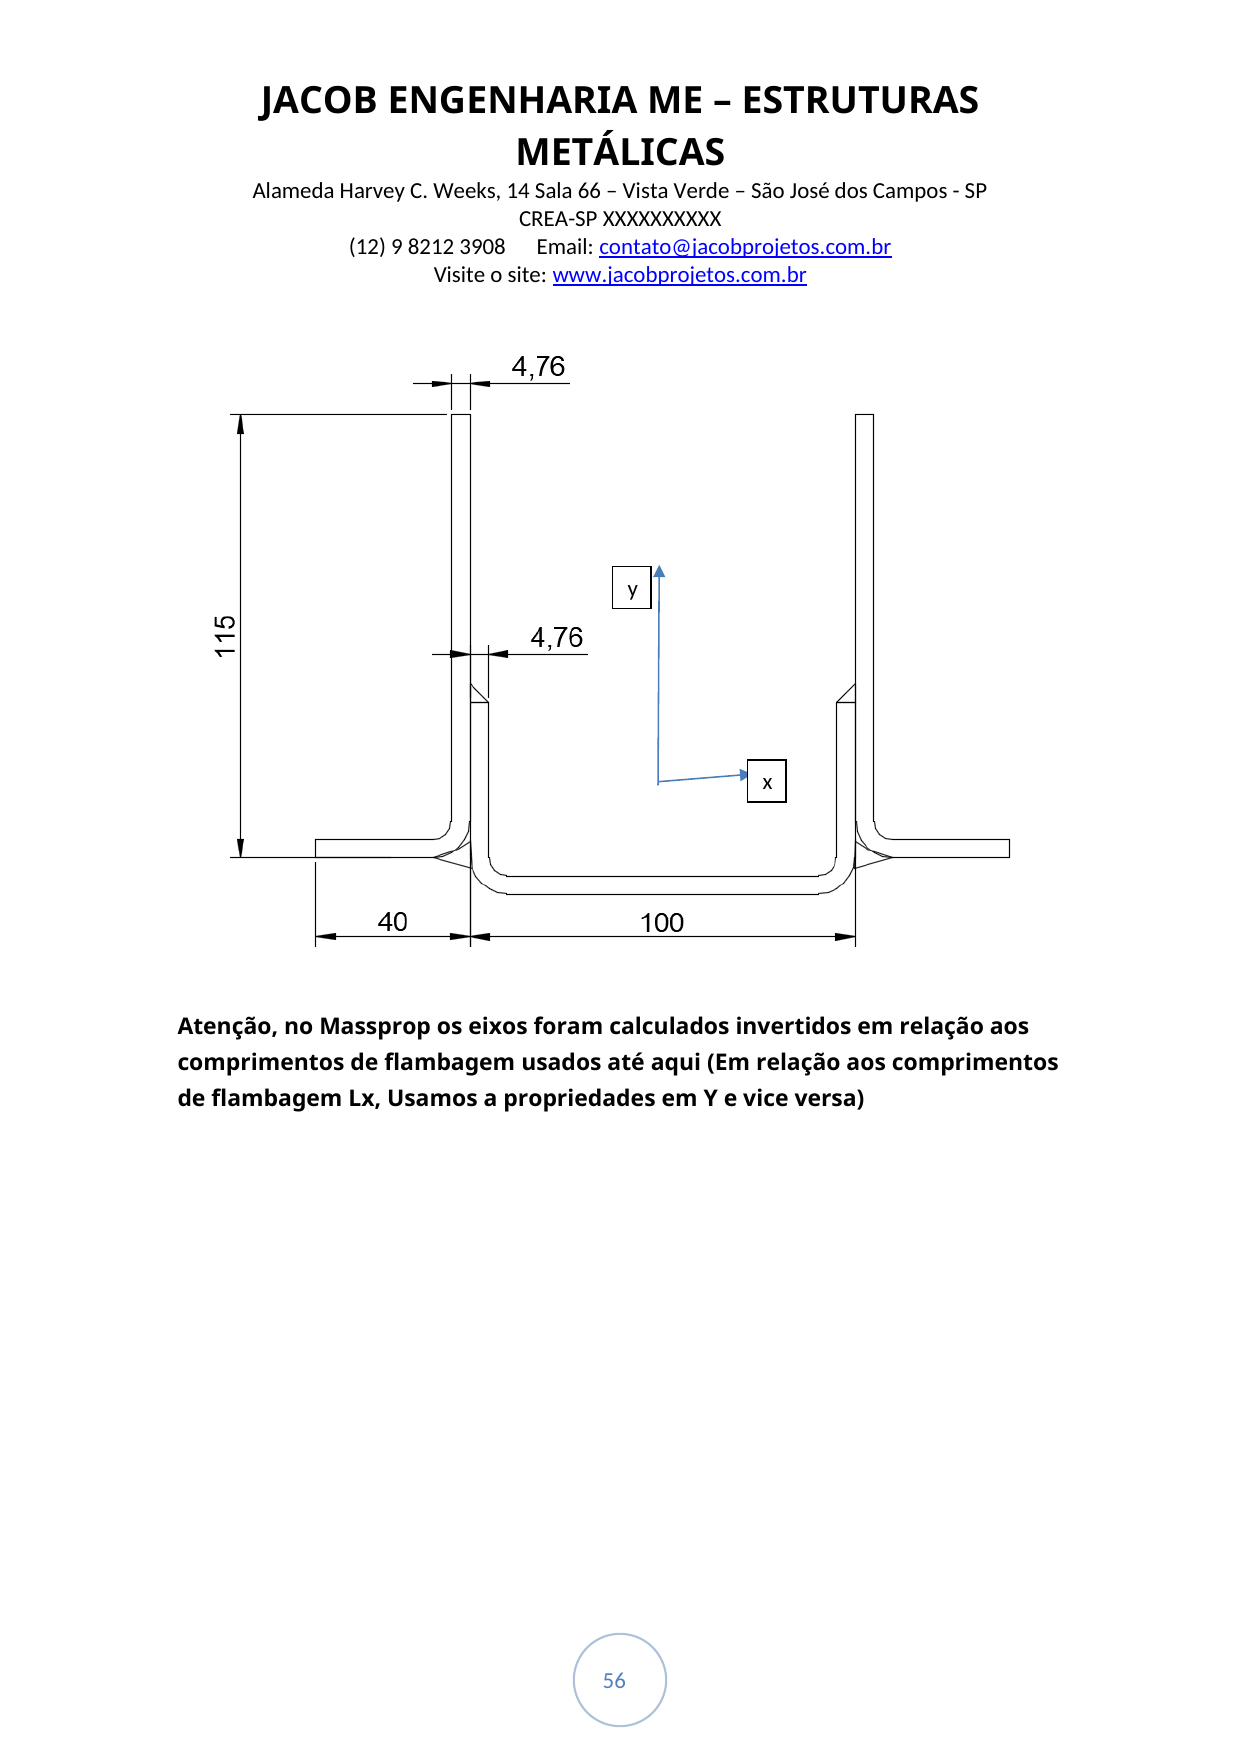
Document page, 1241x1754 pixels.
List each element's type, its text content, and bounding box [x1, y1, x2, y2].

text Atenção, no Massprop os eixos foram calculados invertidos em relação aos comprimentos de flambagem usados até aqui (Em relação aos comprimentos de flambagem Lx, Usamos a propriedades em Y e vice versa) [177, 1010, 1063, 1113]
picture [177, 316, 1063, 985]
